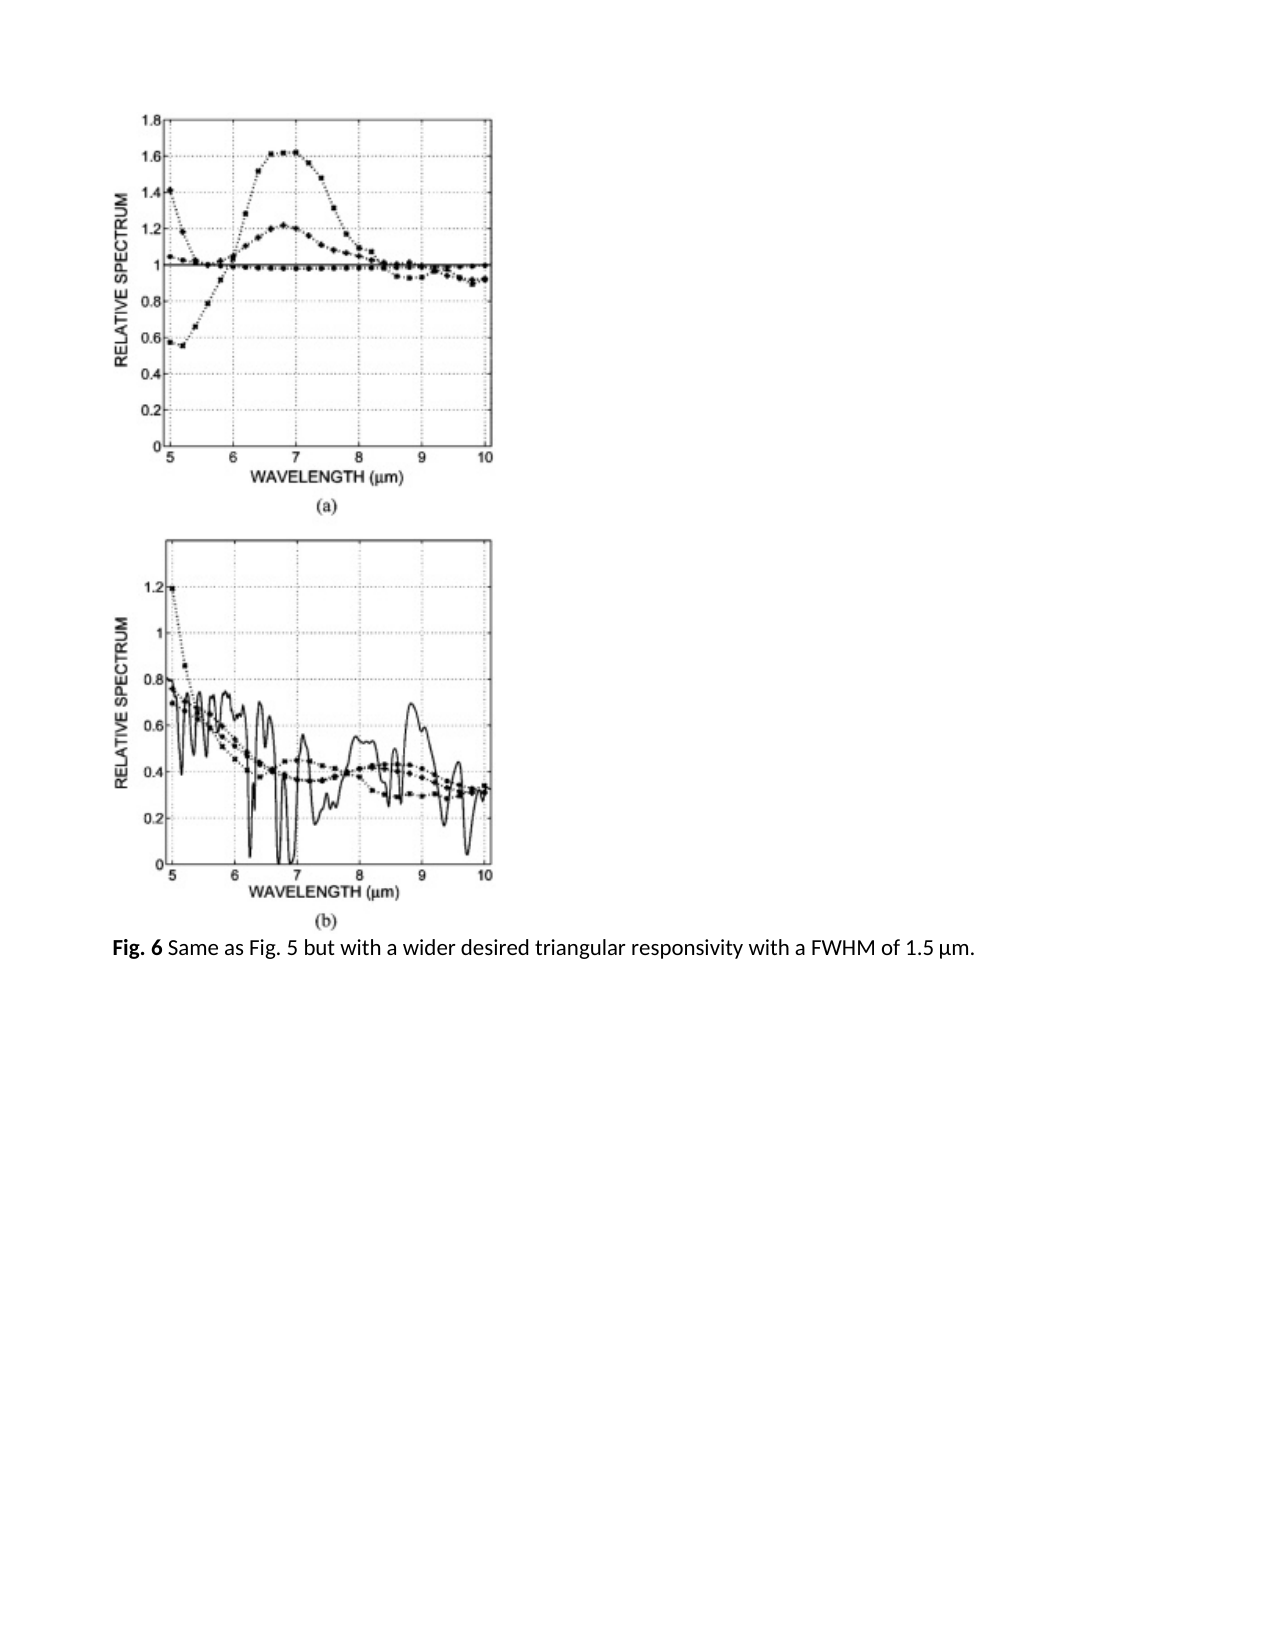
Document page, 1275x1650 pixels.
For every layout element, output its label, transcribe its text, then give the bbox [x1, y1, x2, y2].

text Fig. 6 Same as Fig. 5 but with a wider desired triangular responsivity with a FWHM of 1.5 μm. [112, 933, 1162, 961]
picture [112, 112, 496, 934]
